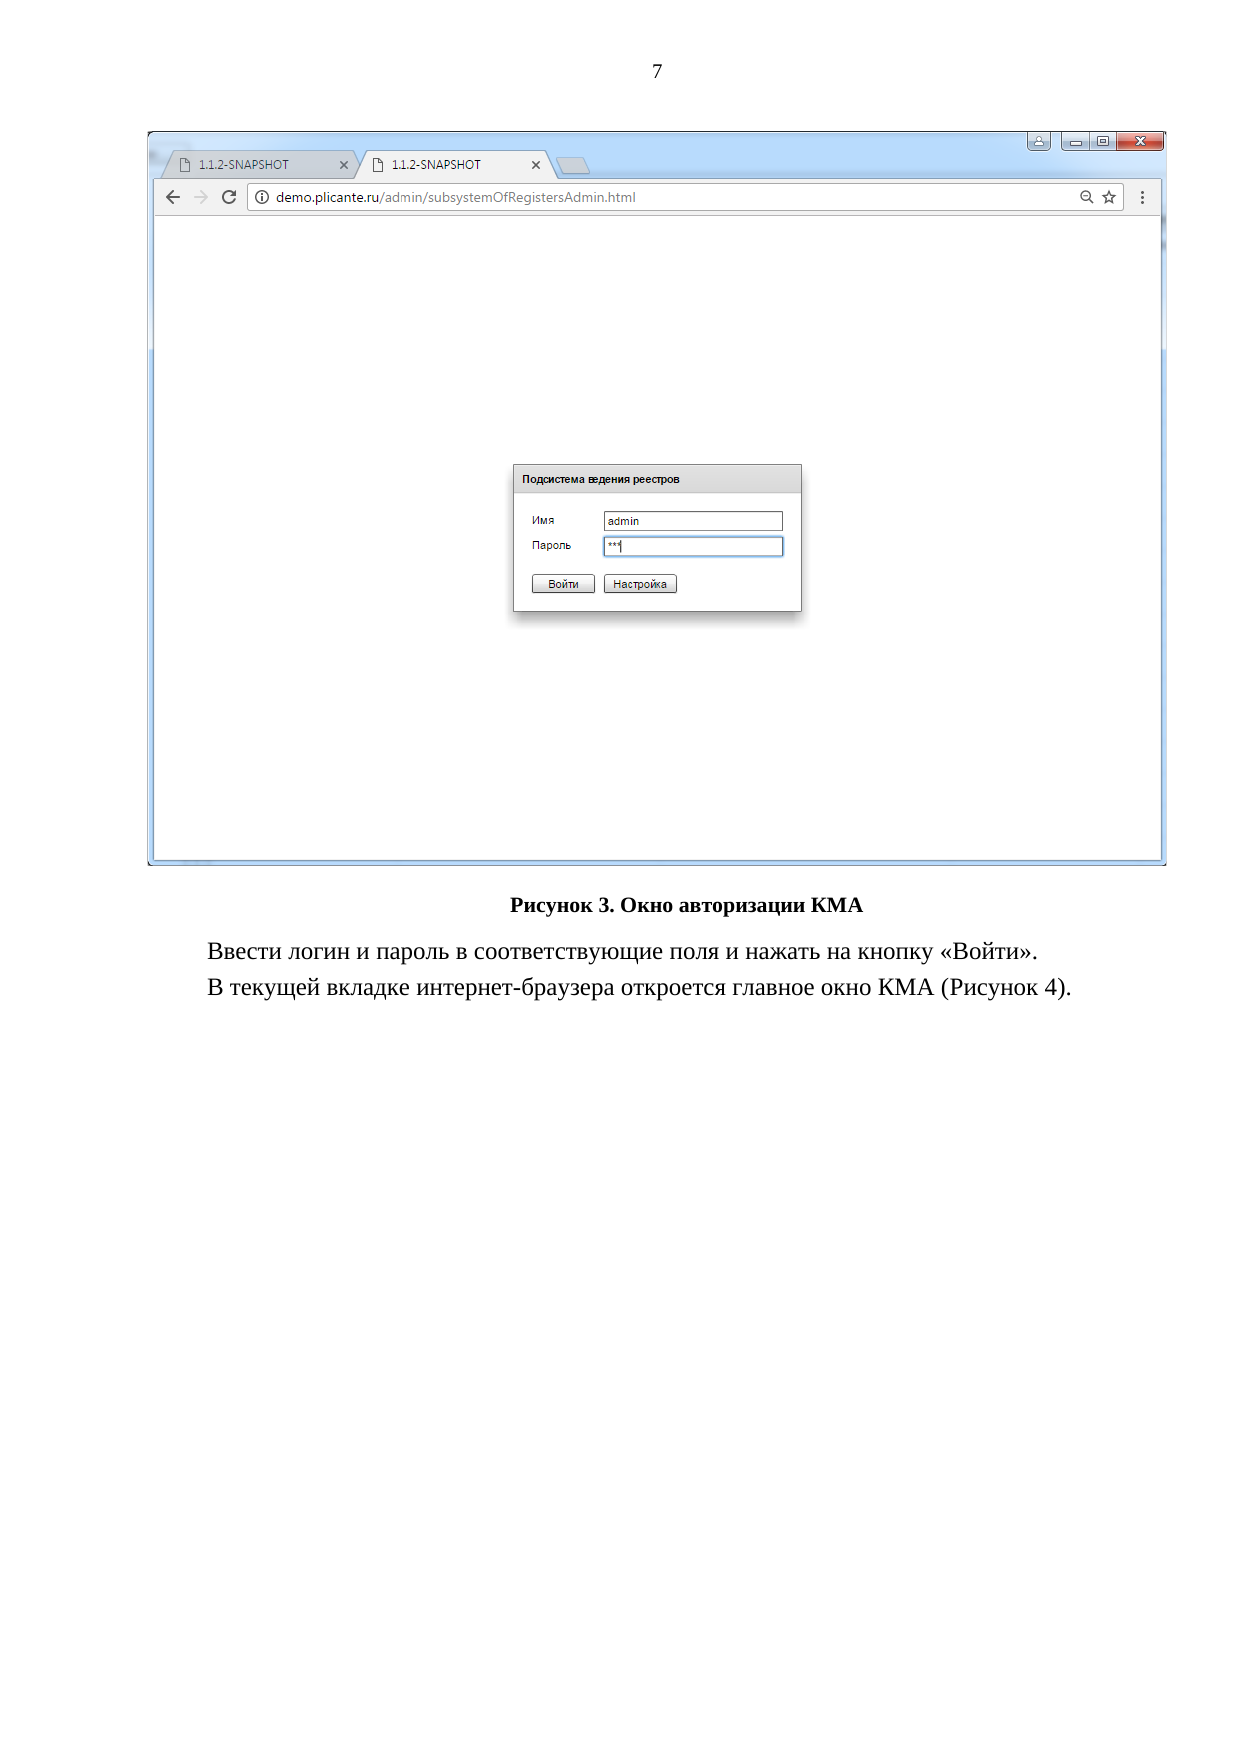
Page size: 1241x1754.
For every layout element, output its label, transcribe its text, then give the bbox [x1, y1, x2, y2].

text В текущей вкладке интернет-браузера откроется главное окно КМА (Рисунок 4). [148, 972, 1166, 1001]
text Рисунок 3. Окно авторизации КМА [207, 892, 1166, 917]
picture [147, 131, 1167, 866]
text Ввести логин и пароль в соответствующие поля и нажать на кнопку «Войти». [148, 936, 1166, 965]
